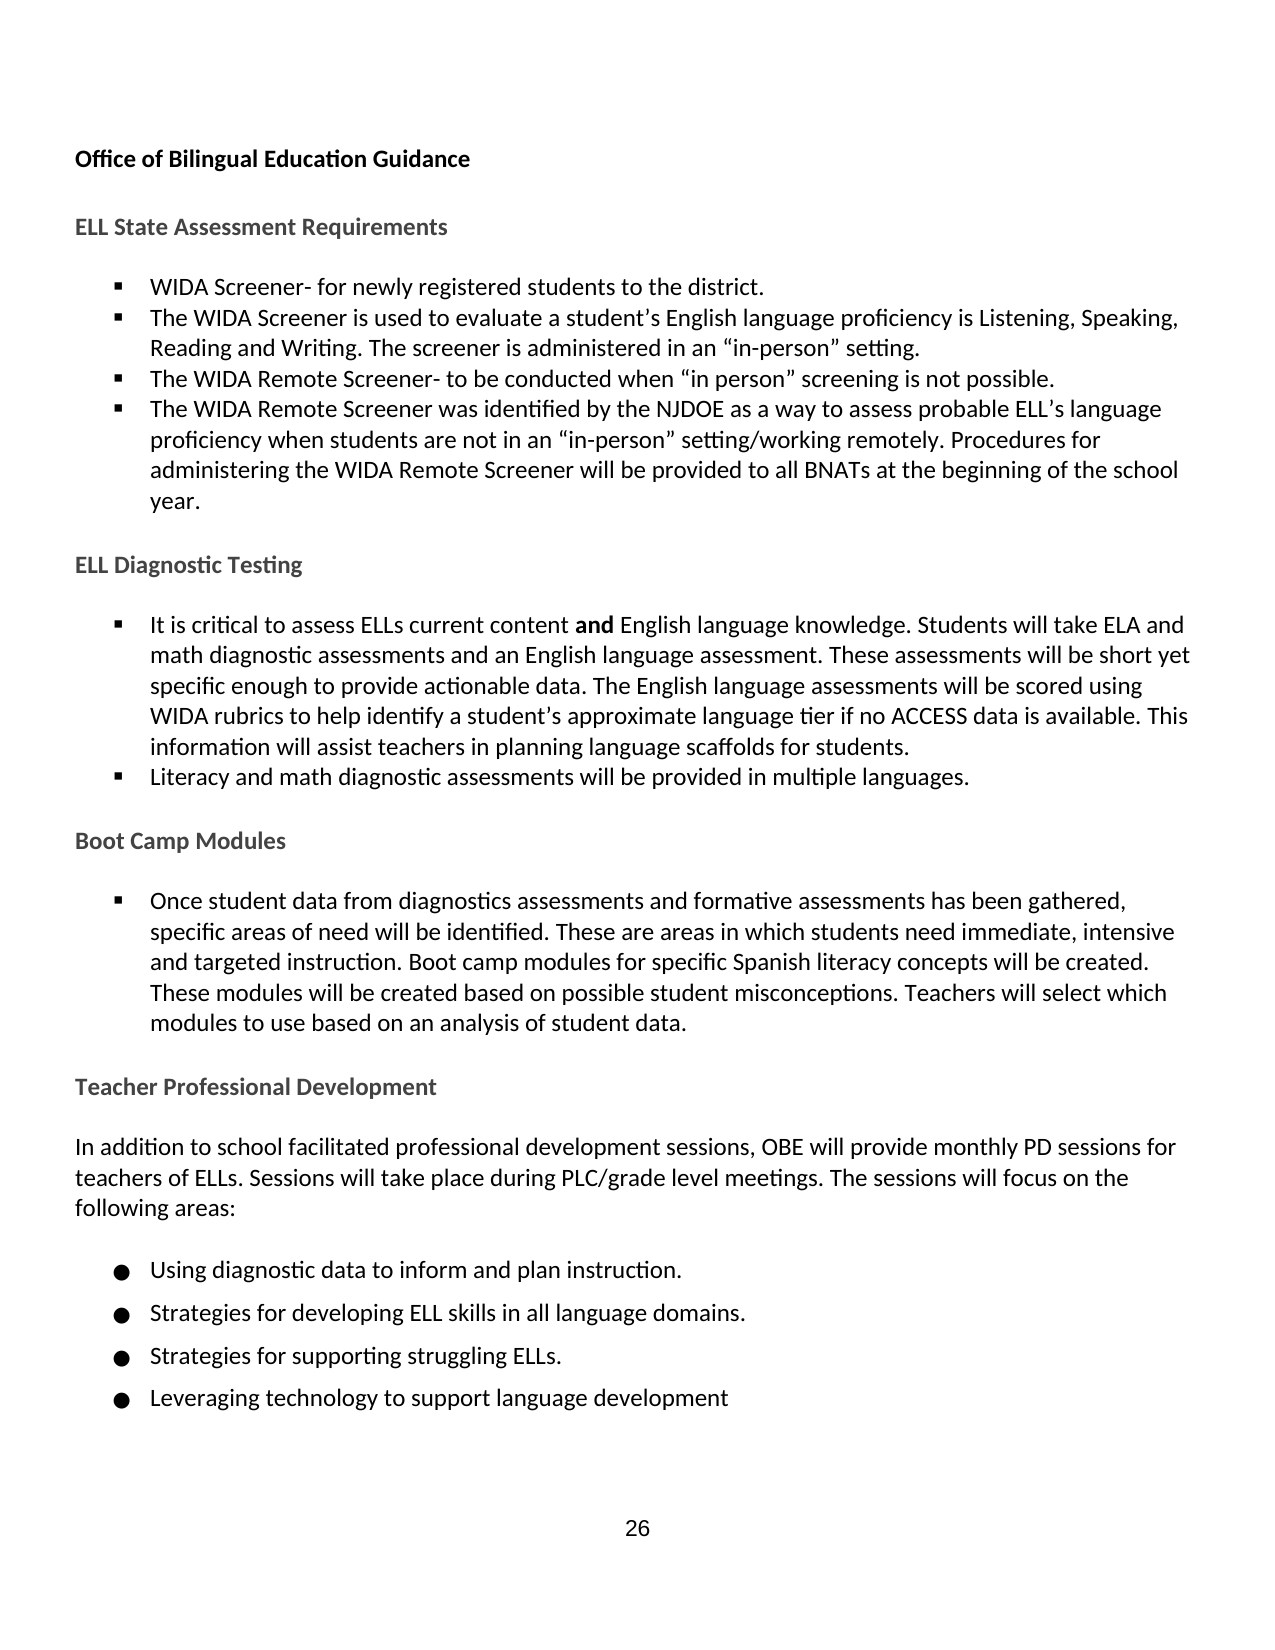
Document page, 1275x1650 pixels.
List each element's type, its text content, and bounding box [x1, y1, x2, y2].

subtitle ELL Diagnostic Testing [75, 549, 1200, 579]
list Strategies for developing ELL skills in all language domains. [112, 1291, 1200, 1333]
subtitle Office of Bilingual Education Guidance [75, 143, 1200, 173]
list Once student data from diagnostics assessments and formative assessments has been gathered, specific areas of need will be identified. These are areas in which students need immediate, intensive and targeted instruction. Boot camp modules for specific Spanish literacy concepts will be created. These modules will be created based on possible student misconceptions. Teachers will select which modules to use based on an analysis of student data. [112, 885, 1200, 1038]
text In addition to school facilitated professional development sessions, OBE will provide monthly PD sessions for teachers of ELLs. Sessions will take place during PLC/grade level meetings. The sessions will focus on the following areas: [75, 1131, 1200, 1223]
subtitle Boot Camp Modules [75, 825, 1200, 856]
subtitle ELL State Assessment Requirements [75, 211, 1200, 242]
list WIDA Screener- for newly registered students to the district. [112, 271, 1200, 302]
list The WIDA Screener is used to evaluate a student’s English language proficiency is Listening, Speaking, Reading and Writing. The screener is administered in an “in-person” setting. [112, 302, 1200, 363]
subtitle Teacher Professional Development [75, 1071, 1200, 1102]
list Using diagnostic data to inform and plan instruction. [112, 1248, 1200, 1291]
list Literacy and math diagnostic assessments will be provided in multiple languages. [112, 761, 1200, 792]
list Leveraging technology to support language development [112, 1376, 1200, 1419]
list The WIDA Remote Screener- to be conducted when “in person” screening is not possible. [112, 363, 1200, 393]
list Strategies for supporting struggling ELLs. [112, 1333, 1200, 1376]
list It is critical to assess ELLs current content and English language knowledge. Students will take ELA and math diagnostic assessments and an English language assessment. These assessments will be short yet specific enough to provide actionable data. The English language assessments will be scored using WIDA rubrics to help identify a student’s approximate language tier if no ACCESS data is available. This information will assist teachers in planning language scaffolds for students. [112, 609, 1200, 761]
list The WIDA Remote Screener was identified by the NJDOE as a way to assess probable ELL’s language proficiency when students are not in an “in-person” setting/working remotely. Procedures for administering the WIDA Remote Screener will be provided to all BNATs at the beginning of the school year. [112, 393, 1200, 516]
